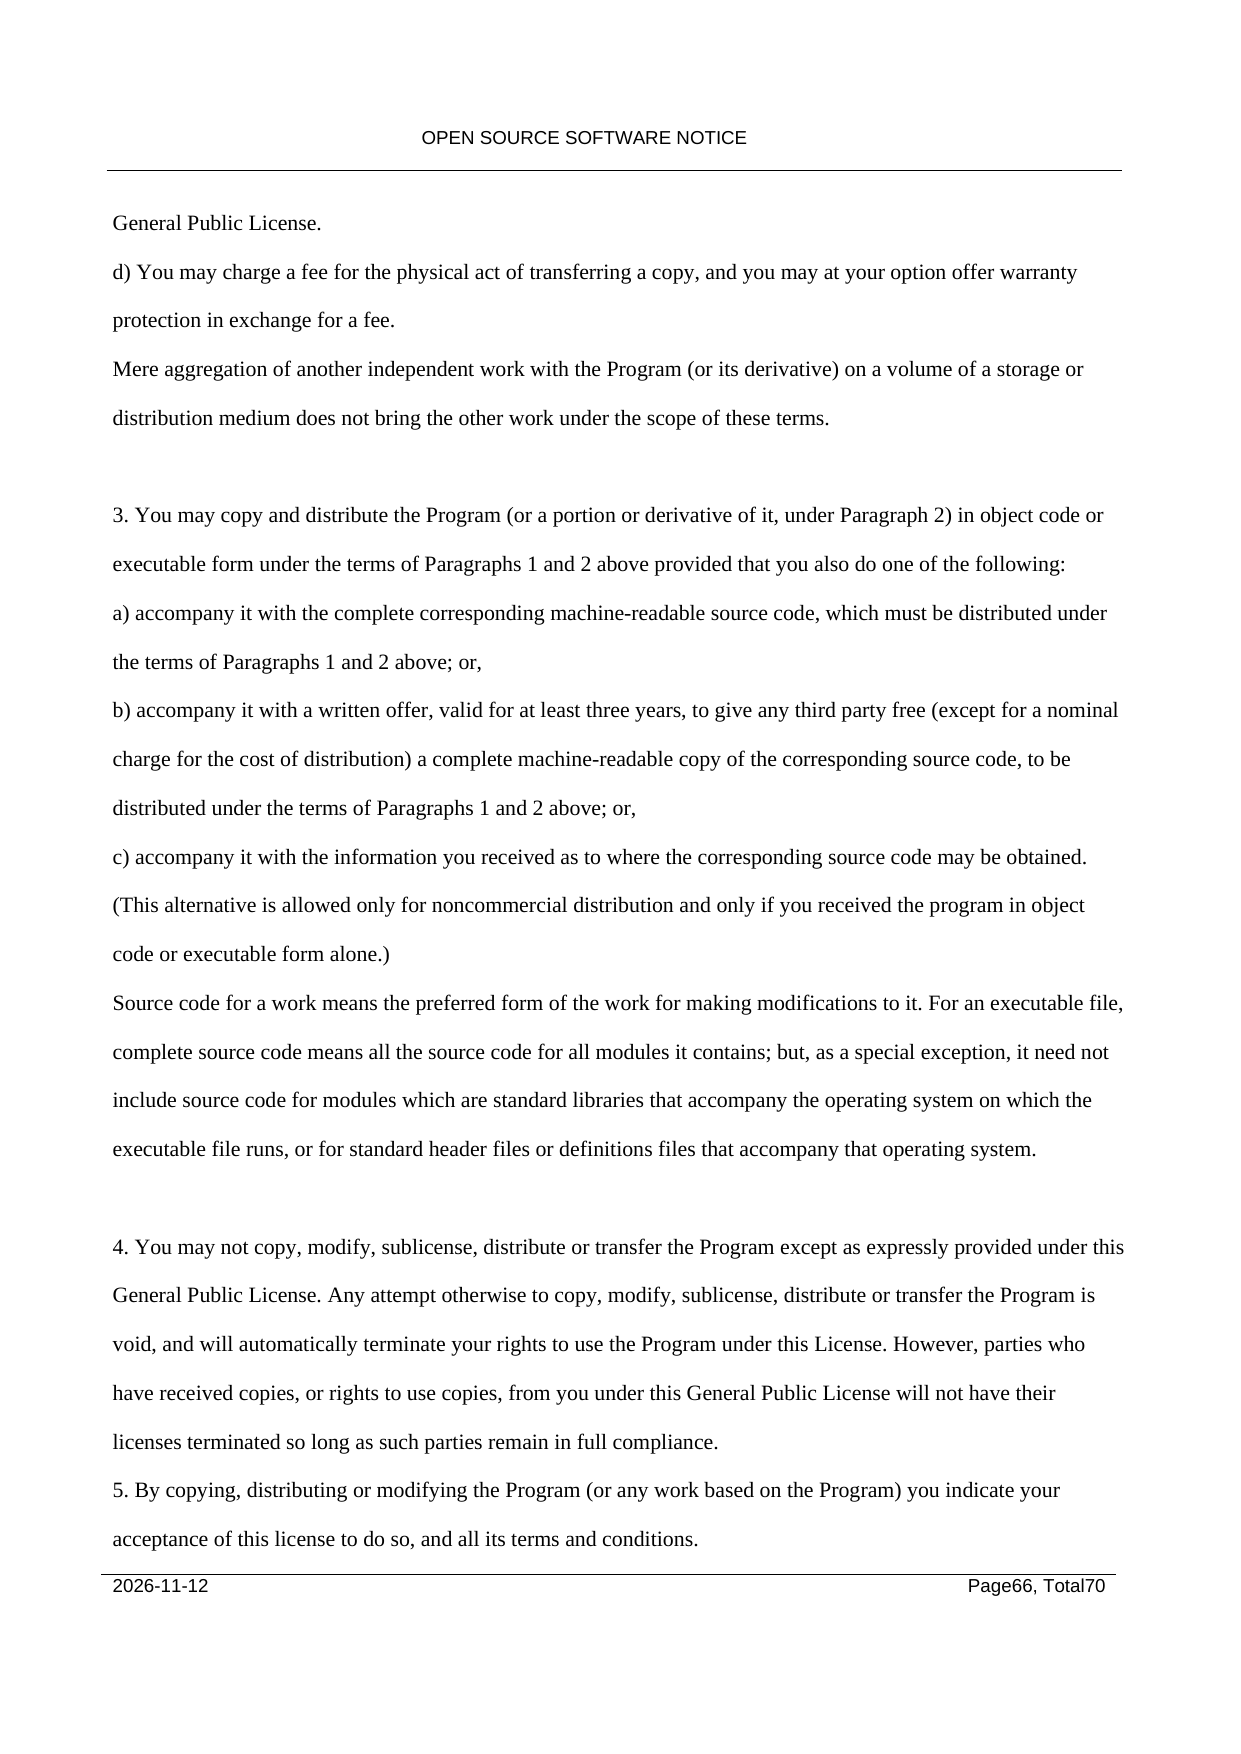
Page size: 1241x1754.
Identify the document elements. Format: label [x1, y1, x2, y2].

text [112, 206, 1128, 1555]
